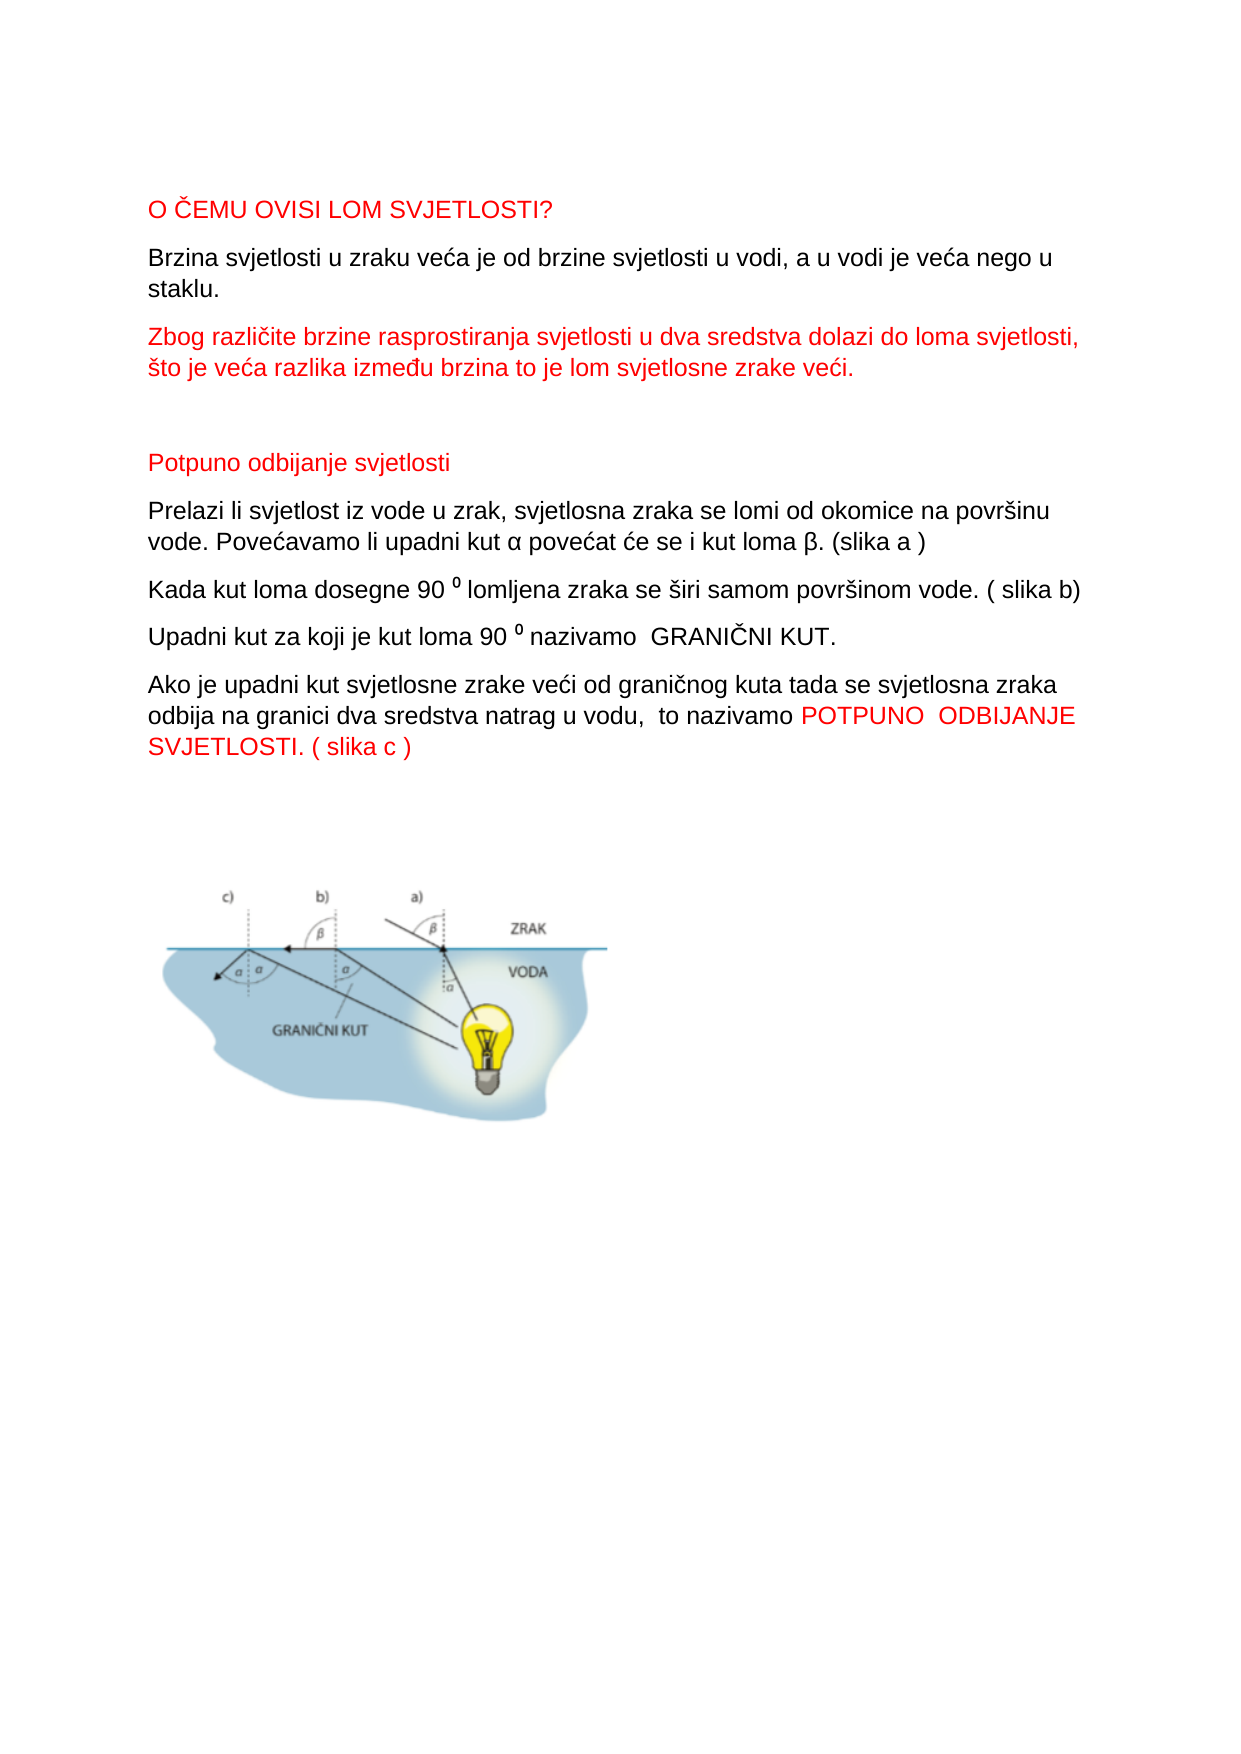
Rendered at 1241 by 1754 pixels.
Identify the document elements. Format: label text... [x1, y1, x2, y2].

text Prelazi li svjetlost iz vode u zrak, svjetlosna zraka se lomi od okomice na površinu vode. Povećavamo li upadni kut α povećat će se i kut loma β. (slika a ) [148, 496, 1093, 556]
text Ako je upadni kut svjetlosne zrake veći od graničnog kuta tada se svjetlosna zraka odbija na granici dva sredstva natrag u vodu, to nazivamo POTPUNO ODBIJANJE SVJETLOSTI. ( slika c ) [148, 670, 1093, 761]
text Brzina svjetlosti u zraku veća je od brzine svjetlosti u vodi, a u vodi je veća nego u staklu. [148, 243, 1093, 303]
text O ČEMU OVISI LOM SVJETLOSTI? [148, 195, 1093, 224]
text Zbog različite brzine rasprostiranja svjetlosti u dva sredstva dolazi do loma svjetlosti, što je veća razlika između brzina to je lom svjetlosne zrake veći. [148, 322, 1093, 382]
text Potpuno odbijanje svjetlosti [148, 448, 1093, 477]
text Upadni kut za koji je kut loma 90 ⁰ nazivamo GRANIČNI KUT. [148, 622, 1093, 651]
text Kada kut loma dosegne 90 ⁰ lomljena zraka se širi samom površinom vode. ( slika b) [148, 575, 1093, 603]
picture [156, 829, 608, 1150]
